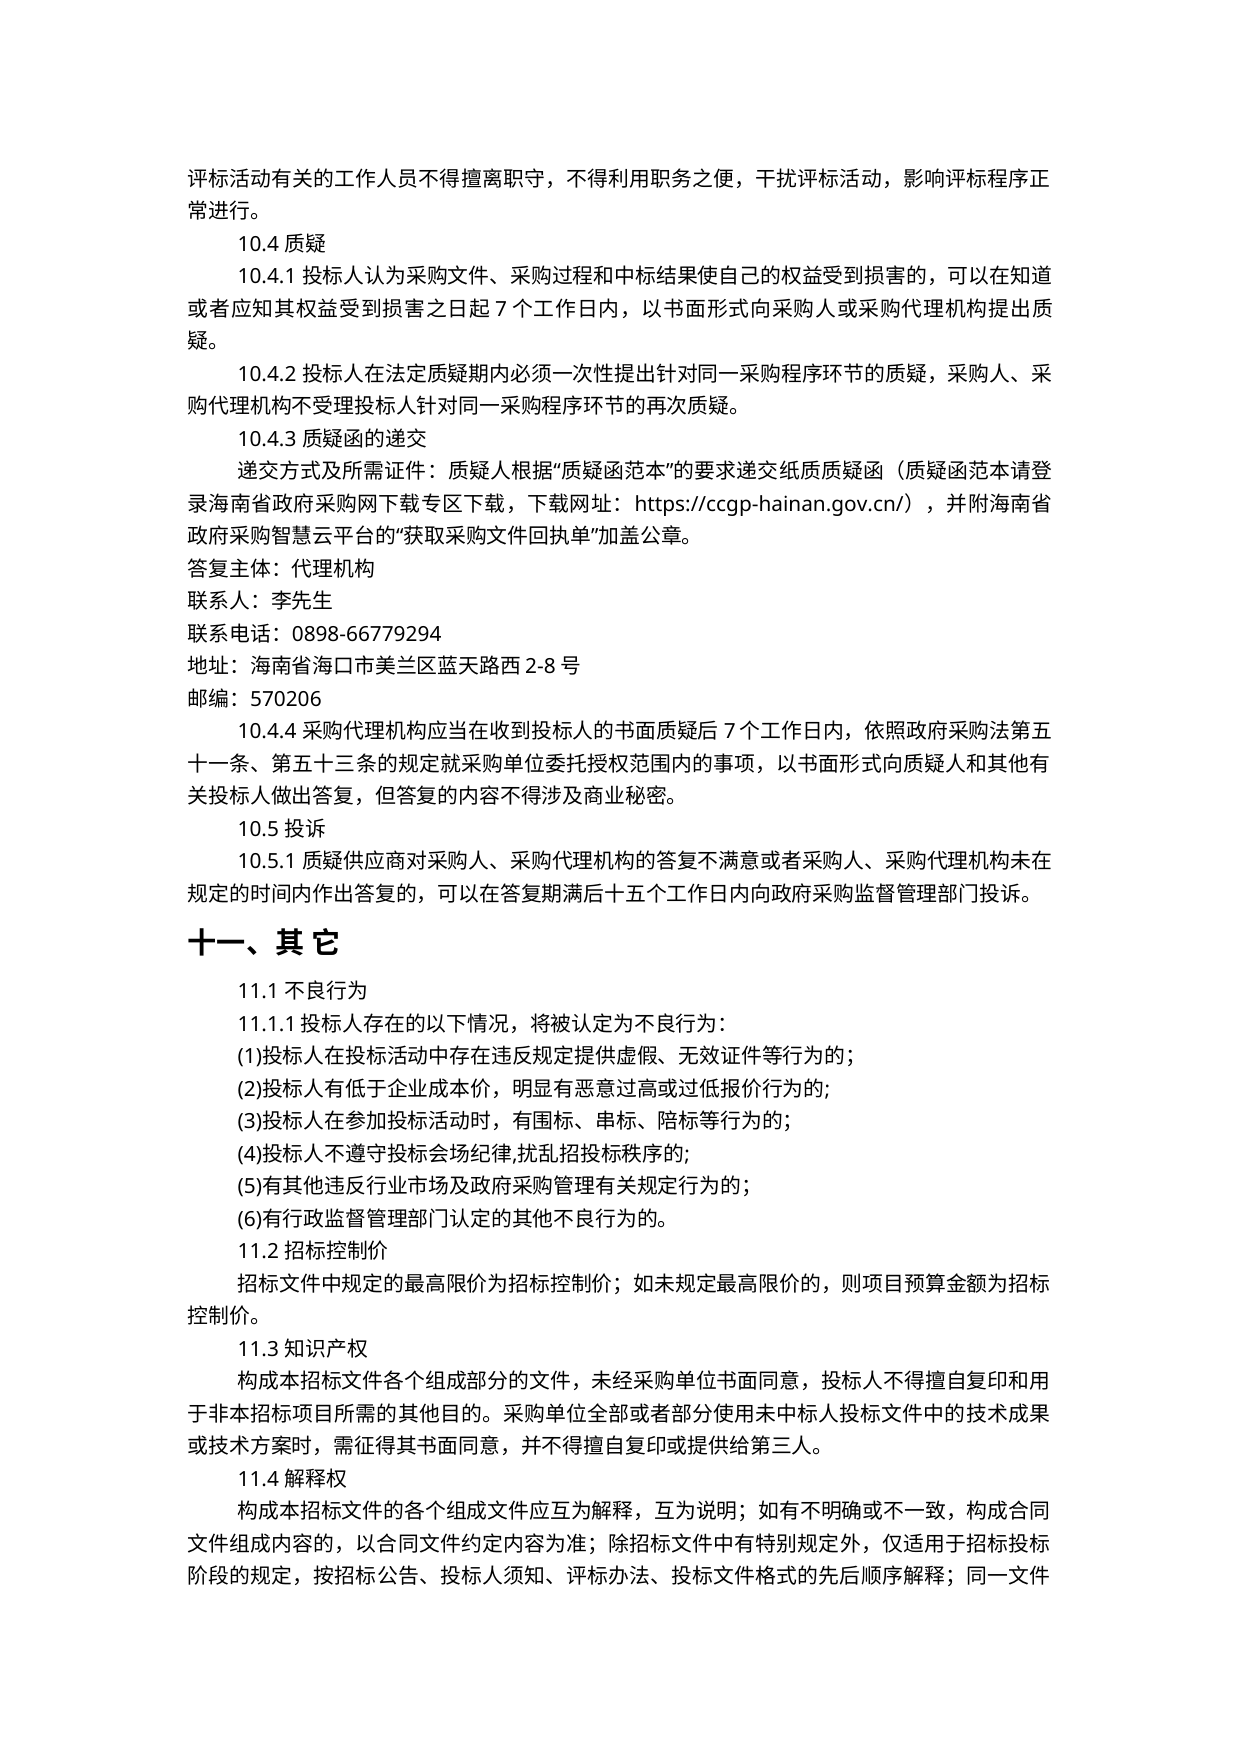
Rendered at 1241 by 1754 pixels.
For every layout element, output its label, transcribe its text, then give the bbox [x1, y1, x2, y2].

text 十一、其 它 [187, 909, 1053, 974]
text 10.4.2 投标人在法定质疑期内必须一次性提出针对同一采购程序环节的质疑，采购人、采购代理机构不受理投标人针对同一采购程序环节的再次质疑。 [187, 357, 1053, 422]
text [187, 162, 1053, 227]
text (2)投标人有低于企业成本价，明显有恶意过高或过低报价行为的; [187, 1072, 1053, 1104]
text (6)有行政监督管理部门认定的其他不良行为的。 [187, 1202, 1053, 1234]
text 10.4 质疑 [187, 227, 1053, 259]
text 10.5.1 质疑供应商对采购人、采购代理机构的答复不满意或者采购人、采购代理机构未在规定的时间内作出答复的，可以在答复期满后十五个工作日内向政府采购监督管理部门投诉。 [187, 844, 1053, 909]
text 答复主体：代理机构 [187, 552, 1053, 584]
text 10.4.1 投标人认为采购文件、采购过程和中标结果使自己的权益受到损害的，可以在知道或者应知其权益受到损害之日起7个工作日内，以书面形式向采购人或采购代理机构提出质疑。 [187, 259, 1053, 357]
text (1)投标人在投标活动中存在违反规定提供虚假、无效证件等行为的； [187, 1039, 1053, 1072]
text 联系人：李先生 [187, 584, 1053, 617]
text 11.1.1投标人存在的以下情况，将被认定为不良行为： [187, 1007, 1053, 1039]
text 11.4 解释权 [187, 1462, 1053, 1494]
text 11.1 不良行为 [187, 974, 1053, 1007]
text 构成本招标文件各个组成部分的文件，未经采购单位书面同意，投标人不得擅自复印和用于非本招标项目所需的其他目的。采购单位全部或者部分使用未中标人投标文件中的技术成果或技术方案时，需征得其书面同意，并不得擅自复印或提供给第三人。 [187, 1364, 1053, 1462]
text 10.4.3 质疑函的递交 [187, 422, 1053, 454]
text 联系电话：0898-66779294 [187, 617, 1053, 649]
text 地址：海南省海口市美兰区蓝天路西2-8号 [187, 649, 1053, 682]
text 10.5 投诉 [187, 812, 1053, 844]
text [187, 1494, 1053, 1592]
text 11.2 招标控制价 [187, 1234, 1053, 1267]
text (3)投标人在参加投标活动时，有围标、串标、陪标等行为的； [187, 1104, 1053, 1137]
text (5)有其他违反行业市场及政府采购管理有关规定行为的； [187, 1169, 1053, 1202]
text 递交方式及所需证件：质疑人根据“质疑函范本”的要求递交纸质质疑函（质疑函范本请登录海南省政府采购网下载专区下载，下载网址：https://ccgp-hainan.gov.cn/），并附海南省政府采购智慧云平台的“获取采购文件回执单”加盖公章。 [187, 454, 1053, 552]
text 招标文件中规定的最高限价为招标控制价；如未规定最高限价的，则项目预算金额为招标控制价。 [187, 1267, 1053, 1332]
text 11.3 知识产权 [187, 1332, 1053, 1364]
text (4)投标人不遵守投标会场纪律,扰乱招投标秩序的; [187, 1137, 1053, 1169]
text 10.4.4 采购代理机构应当在收到投标人的书面质疑后7个工作日内，依照政府采购法第五十一条、第五十三条的规定就采购单位委托授权范围内的事项，以书面形式向质疑人和其他有关投标人做出答复，但答复的内容不得涉及商业秘密。 [187, 714, 1053, 812]
text 邮编：570206 [187, 682, 1053, 714]
